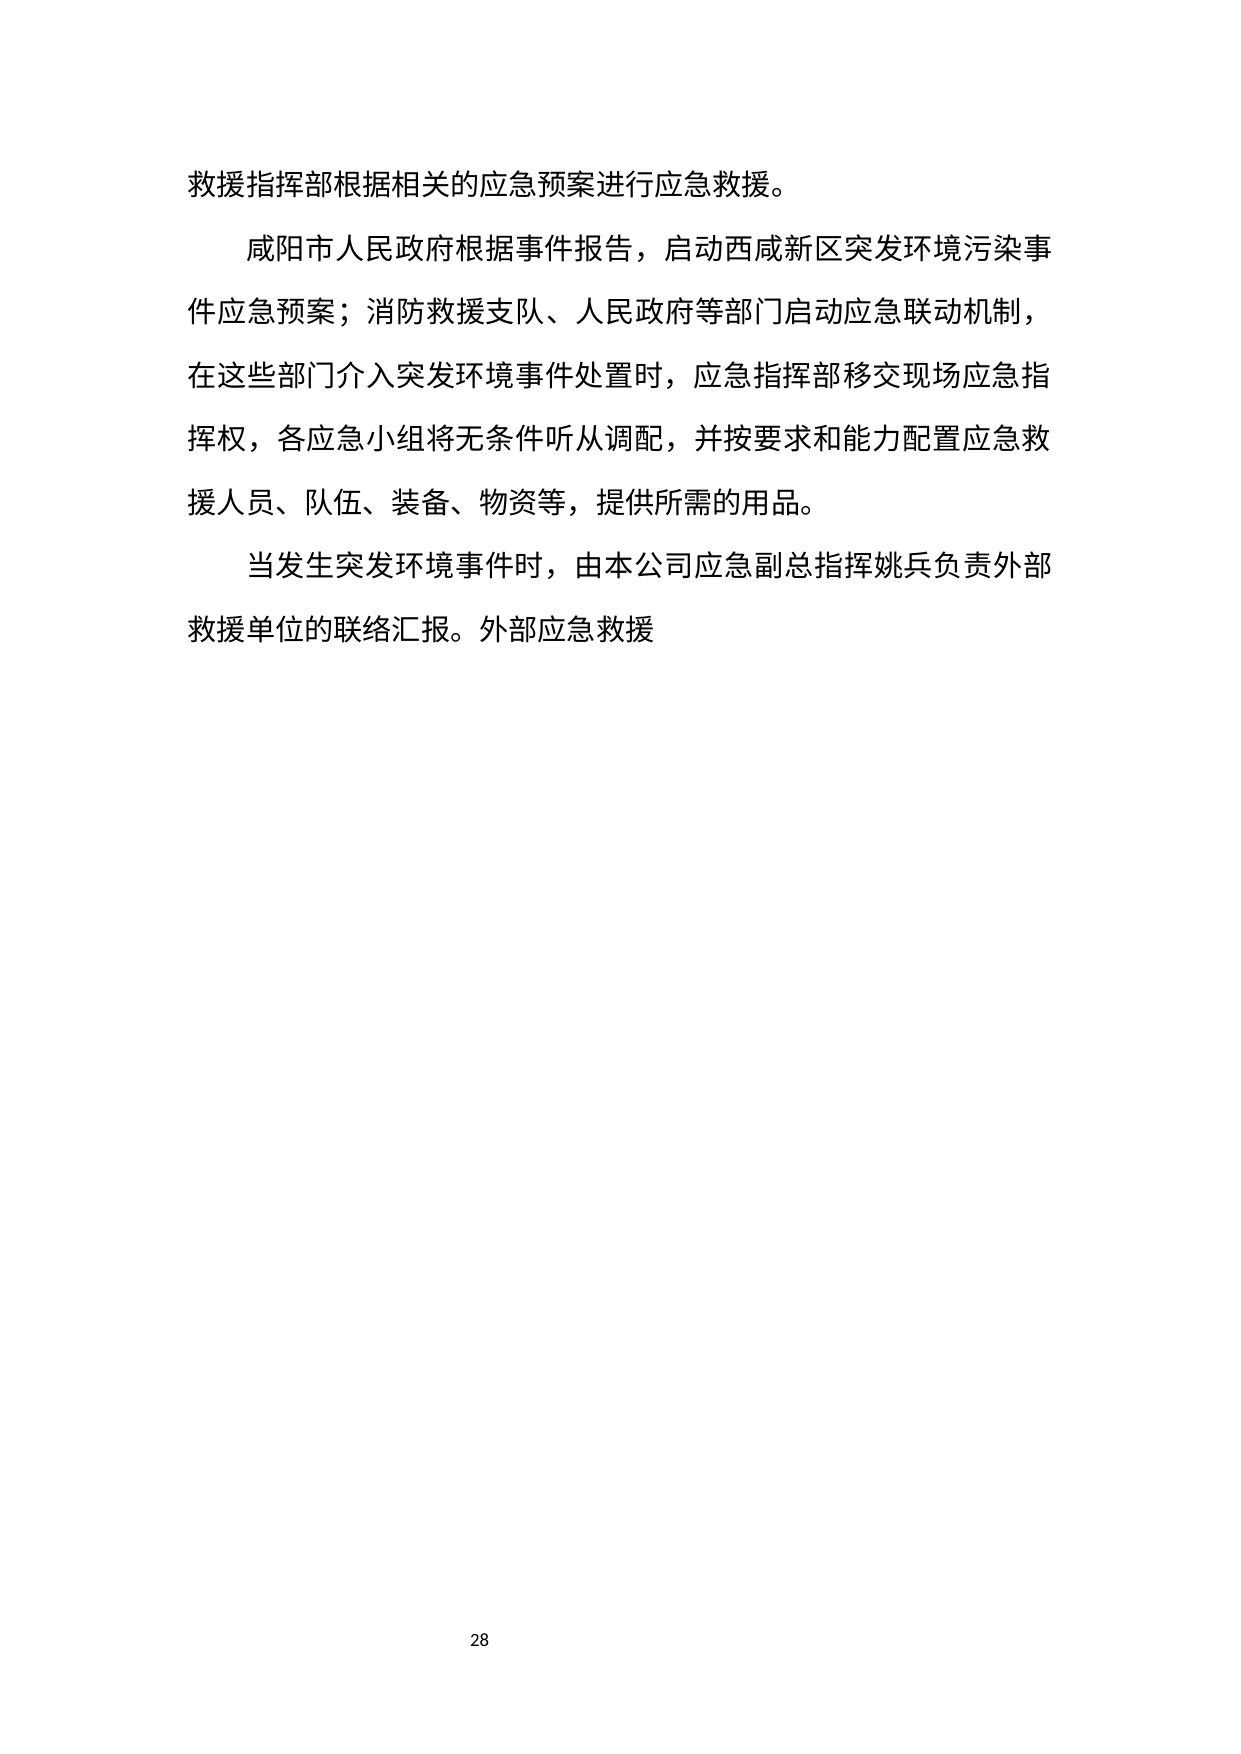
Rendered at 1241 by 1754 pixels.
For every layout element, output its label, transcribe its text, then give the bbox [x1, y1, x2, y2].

text 咸阳市人民政府根据事件报告，启动西咸新区突发环境污染事件应急预案；消防救援支队、人民政府等部门启动应急联动机制，在这些部门介入突发环境事件处置时，应急指挥部移交现场应急指挥权，各应急小组将无条件听从调配，并按要求和能力配置应急救援人员、队伍、装备、物资等，提供所需的用品。 [187, 225, 1053, 521]
text 当发生突发环境事件时，由本公司应急副总指挥姚兵负责外部救援单位的联络汇报。外部应急救援 [187, 543, 1053, 648]
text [187, 162, 1053, 204]
